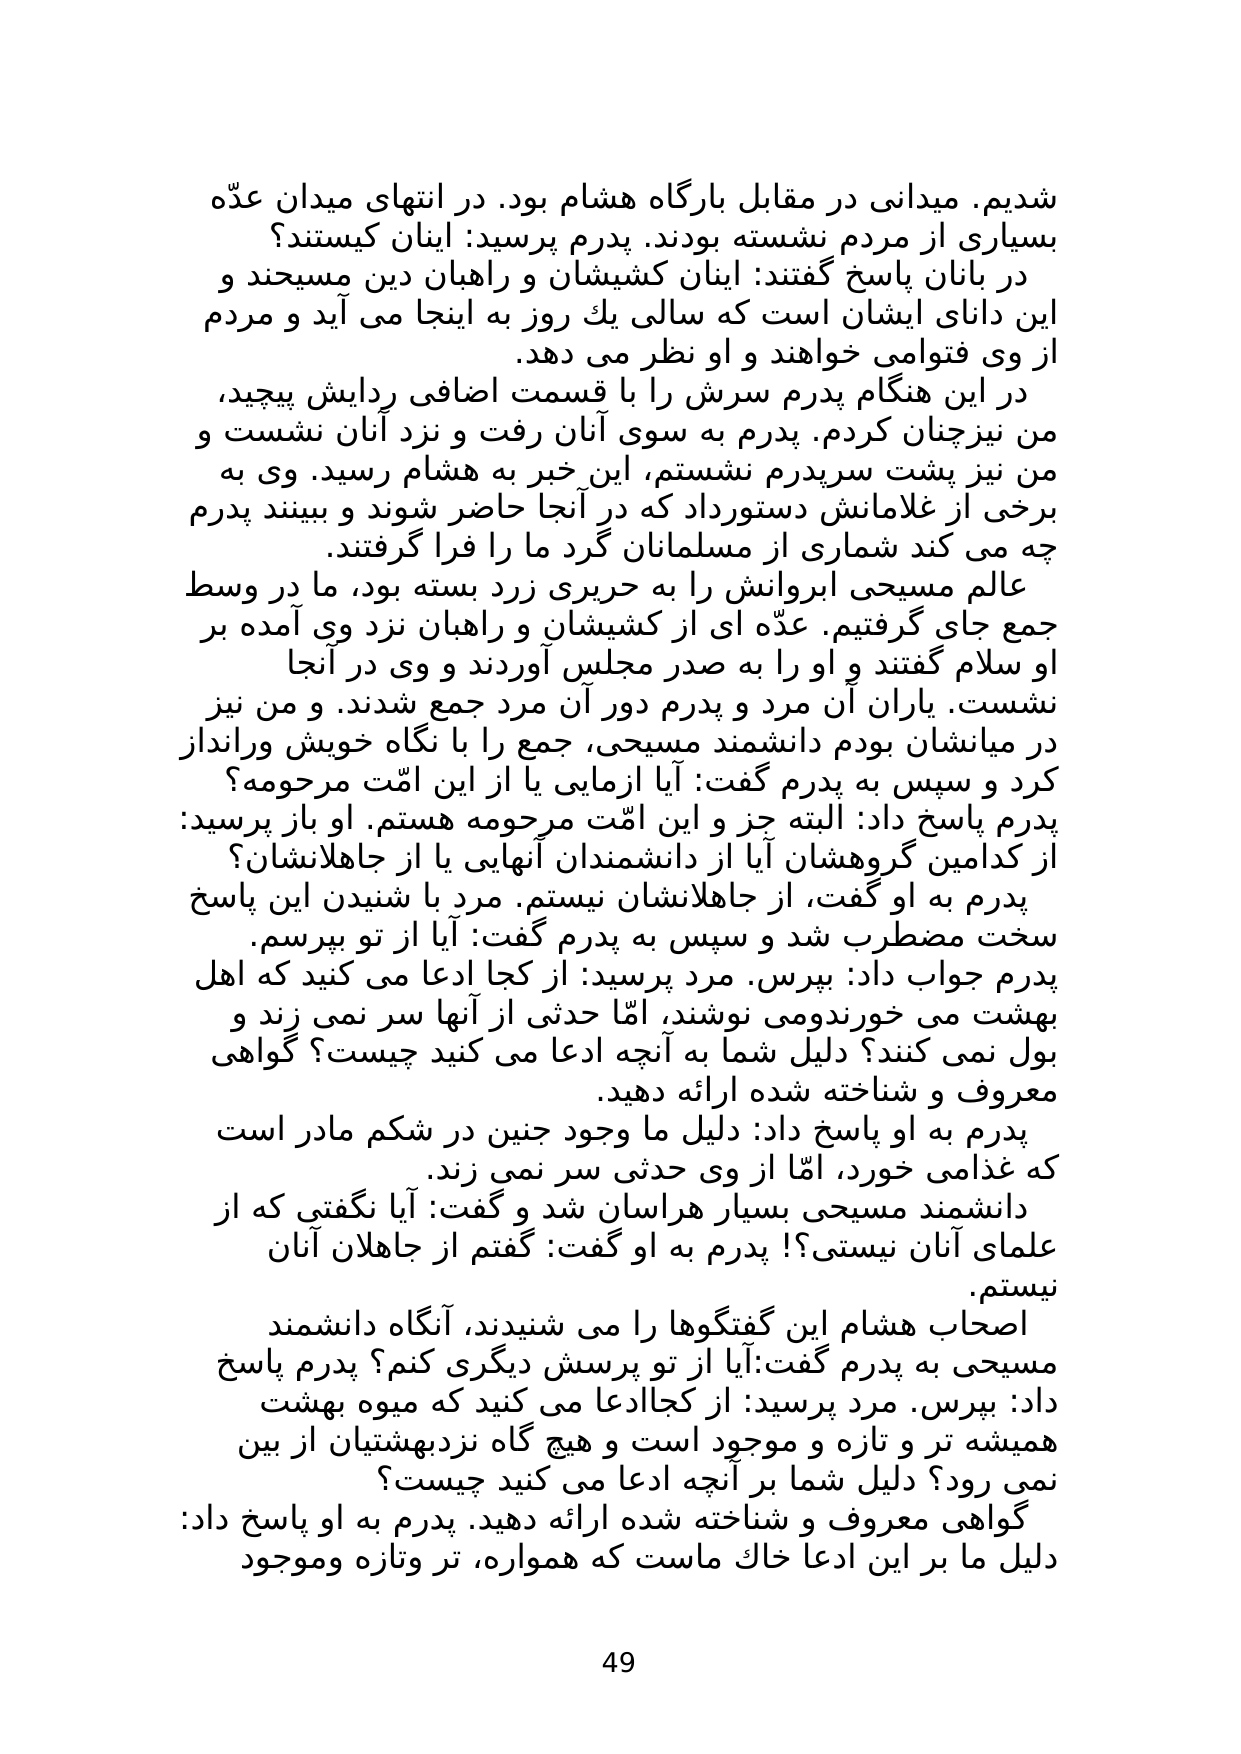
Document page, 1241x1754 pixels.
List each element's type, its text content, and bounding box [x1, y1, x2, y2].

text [178, 1498, 1059, 1576]
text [178, 177, 1059, 255]
text دانشمند مسيحى بسيار هراسان شد و گفت: آيا نگفتى كه از علماى آنان نيستى؟! پدرم به او گفت: گفتم از جاهلان آنان نيستم. [178, 1187, 1059, 1304]
text پدرم به او پاسخ داد: دليل ما وجود جنين در شكم مادر است كه غذامى خورد، امّا از وى حدثى سر نمى زند. [178, 1110, 1059, 1187]
text اصحاب هشام اين گفتگوها را مى شنيدند، آنگاه دانشمند مسيحى به پدرم گفت:آيا از تو پرسش ديگرى كنم؟ پدرم پاسخ داد: بپرس. مرد پرسيد: از كجاادعا مى كنيد كه ميوه بهشت هميشه تر و تازه و موجود است و هيچ گاه نزدبهشتيان از بين نمى رود؟ دليل شما بر آنچه ادعا مى كنيد چيست؟ [178, 1304, 1059, 1498]
text عالم مسيحى ابروانش را به حريرى زرد بسته بود، ما در وسط جمع جاى گرفتيم. عدّه اى از كشيشان و راهبان نزد وى آمده بر او سلام گفتند و او را به صدر مجلس آوردند و وى در آنجا نشست. ياران آن مرد و پدرم دور آن مرد جمع شدند. و من نيز در ميانشان بودم دانشمند مسيحى، جمع را با نگاه خويش ورانداز كرد و سپس به پدرم گفت: آيا ازمايى يا از اين امّت مرحومه؟ پدرم پاسخ داد: البته جز و اين امّت مرحومه هستم. او باز پرسيد: از كدامين گروهشان آيا از دانشمندان آنهايى يا از جاهلانشان؟ [178, 566, 1059, 877]
text در اين هنگام پدرم سرش را با قسمت اضافى ردايش پيچيد، من نيزچنان كردم. پدرم به سوى آنان رفت و نزد آنان نشست و من نيز پشت سرپدرم نشستم، اين خبر به هشام رسيد. وى به برخى از غلامانش دستورداد كه در آنجا حاضر شوند و ببينند پدرم چه مى كند شمارى از مسلمانان گرد ما را فرا گرفتند. [178, 371, 1059, 566]
text پدرم به او گفت، از جاهلانشان نيستم. مرد با شنيدن اين پاسخ سخت مضطرب شد و سپس به پدرم گفت: آيا از تو بپرسم. پدرم جواب داد: بپرس. مرد پرسيد: از كجا ادعا مى كنيد كه اهل بهشت مى خورندومى نوشند، امّا حدثى از آنها سر نمى زند و بول نمى كنند؟ دليل شما به آنچه ادعا مى كنيد چيست؟ گواهى معروف و شناخته شده ارائه دهيد. [178, 877, 1059, 1110]
text در بانان پاسخ گفتند: اينان كشيشان و راهبان دين مسيحند و اين داناى ايشان است كه سالى يك روز به اينجا مى آيد و مردم از وى فتوامى خواهند و او نظر مى دهد. [178, 255, 1059, 371]
